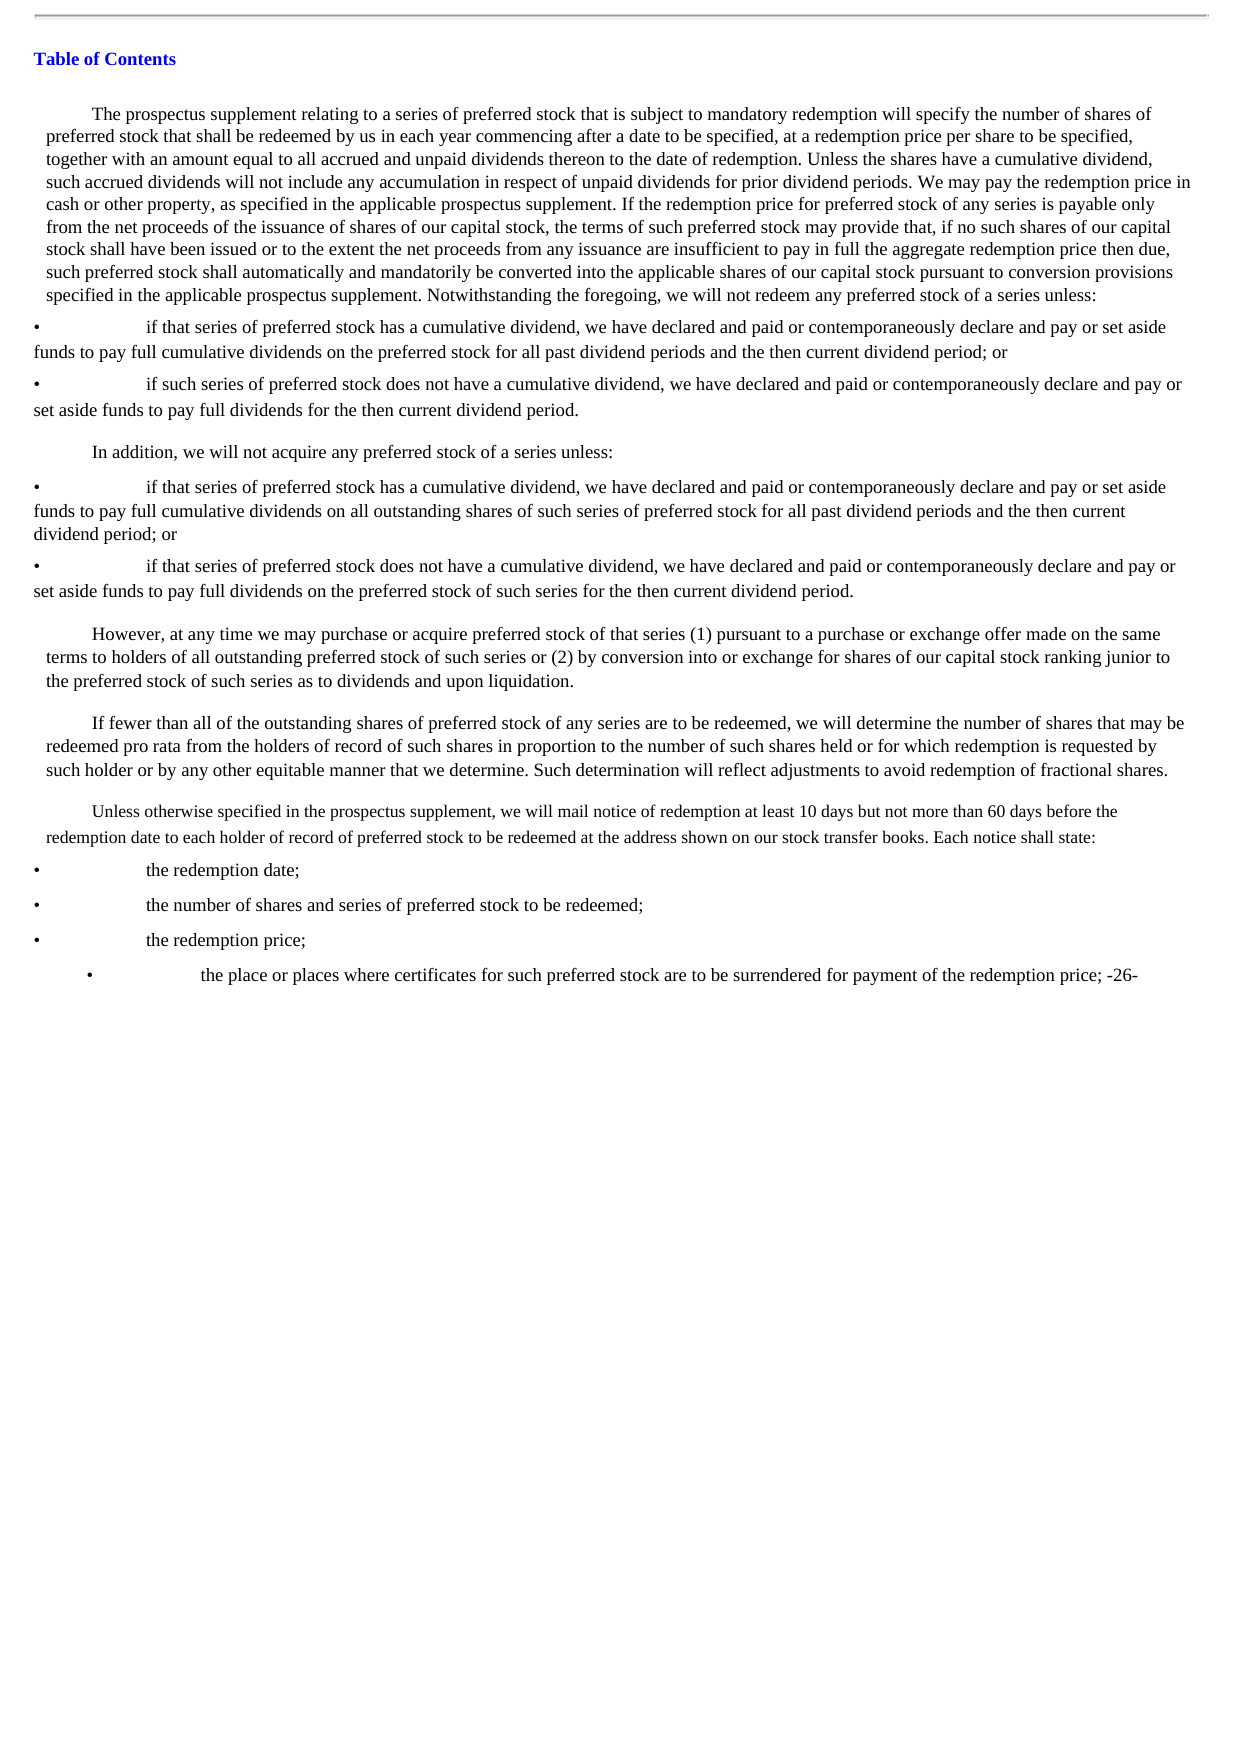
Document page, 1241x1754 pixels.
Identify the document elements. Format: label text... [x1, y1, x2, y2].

text In addition, we will not acquire any preferred stock of a series unless: [92, 441, 1192, 462]
list if that series of preferred stock has a cumulative dividend, we have declared and paid or contemporaneously declare and pay or set aside funds to pay full cumulative dividends on the preferred stock for all past dividend periods and the then current dividend period; or [33, 316, 1192, 363]
list the number of shares and series of preferred stock to be redeemed; [33, 893, 1192, 915]
list the place or places where certificates for such preferred stock are to be surrendered for payment of the redemption price; -26- [33, 964, 1192, 985]
list if that series of preferred stock has a cumulative dividend, we have declared and paid or contemporaneously declare and pay or set aside funds to pay full cumulative dividends on all outstanding shares of such series of preferred stock for all past dividend periods and the then current dividend period; or [33, 476, 1192, 545]
list the redemption price; [33, 929, 1192, 950]
text Table of Contents [33, 47, 1192, 69]
text The prospectus supplement relating to a series of preferred stock that is subject to mandatory redemption will specify the number of shares of preferred stock that shall be redeemed by us in each year commencing after a date to be specified, at a redemption price per share to be specified, together with an amount equal to all accrued and unpaid dividends thereon to the date of redemption. Unless the shares have a cumulative dividend, such accrued dividends will not include any accumulation in respect of unpaid dividends for prior dividend periods. We may pay the redemption price in cash or other property, as specified in the applicable prospectus supplement. If the redemption price for preferred stock of any series is payable only from the net proceeds of the issuance of shares of our capital stock, the terms of such preferred stock may provide that, if no such shares of our capital stock shall have been issued or to the extent the net proceeds from any issuance are insufficient to pay in full the aggregate redemption price then due, such preferred stock shall automatically and mandatorily be converted into the applicable shares of our capital stock pursuant to conversion provisions specified in the applicable prospectus supplement. Notwithstanding the foregoing, we will not redeem any preferred stock of a series unless: [46, 103, 1192, 305]
list if that series of preferred stock does not have a cumulative dividend, we have declared and paid or contemporaneously declare and pay or set aside funds to pay full dividends on the preferred stock of such series for the then current dividend period. [33, 555, 1192, 602]
list the redemption date; [33, 858, 1192, 880]
list if such series of preferred stock does not have a cumulative dividend, we have declared and paid or contemporaneously declare and pay or set aside funds to pay full dividends for the then current dividend period. [33, 373, 1192, 420]
text However, at any time we may purchase or acquire preferred stock of that series (1) pursuant to a purchase or exchange offer made on the same terms to holders of all outstanding preferred stock of such series or (2) by conversion into or exchange for shares of our capital stock ranking junior to the preferred stock of such series as to dividends and upon liquidation. [46, 622, 1172, 691]
text Unless otherwise specified in the prospectus supplement, we will mail notice of redemption at least 10 days but not more than 60 days before the redemption date to each holder of record of preferred stock to be redeemed at the address shown on our stock transfer books. Each notice shall state: [46, 801, 1180, 848]
text If fewer than all of the outstanding shares of preferred stock of any series are to be redeemed, we will determine the number of shares that may be redeemed pro rata from the holders of record of such shares in proportion to the number of such shares held or for which redemption is requested by such holder or by any other equitable manner that we determine. Such determination will reflect adjustments to avoid redemption of fractional shares. [46, 712, 1186, 781]
picture [32, 14, 1209, 21]
